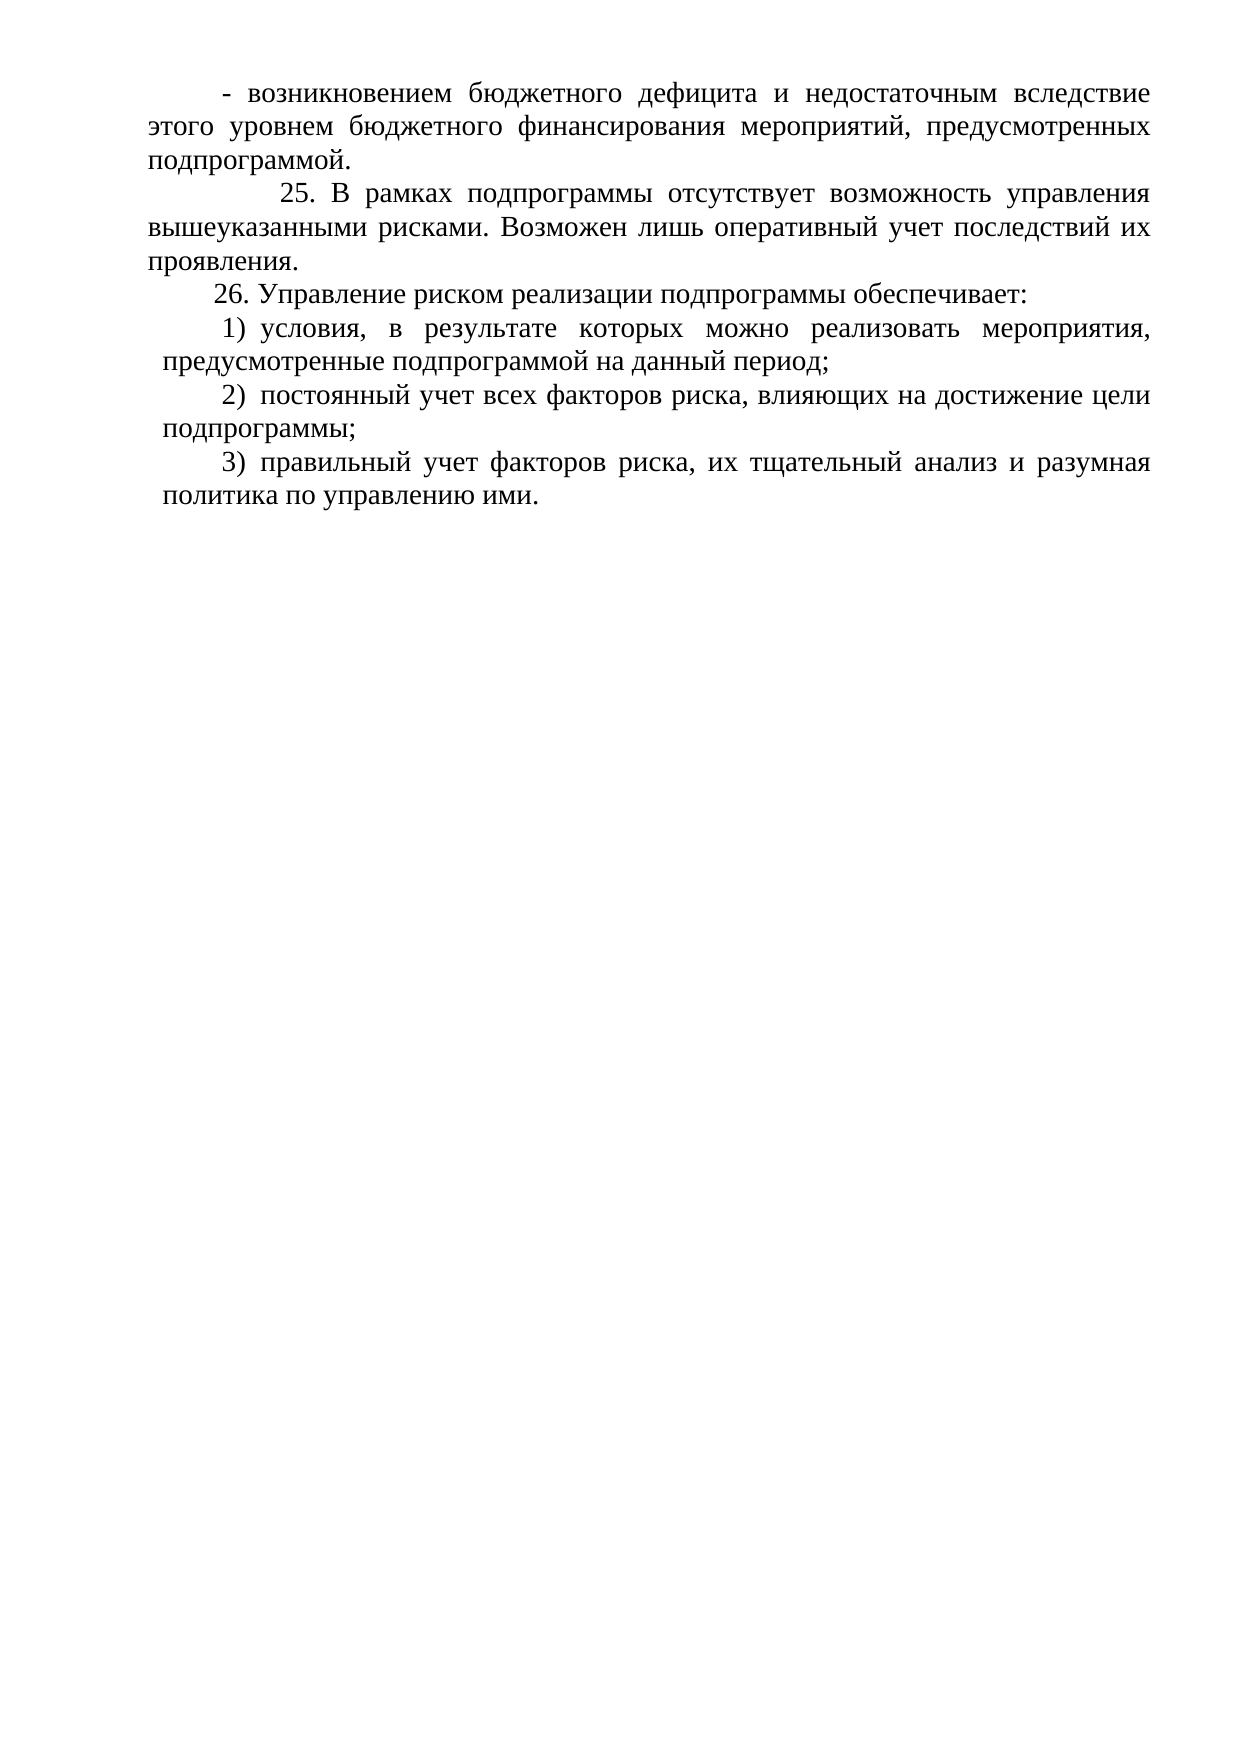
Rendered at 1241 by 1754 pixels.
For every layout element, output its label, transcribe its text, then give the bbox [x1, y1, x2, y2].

list постоянный учет всех факторов риска, влияющих на достижение цели подпрограммы; [162, 377, 1152, 444]
text - возникновением бюджетного дефицита и недостаточным вследствие этого уровнем бюджетного финансирования мероприятий, предусмотренных подпрограммой. [148, 75, 1152, 176]
text 25. В рамках подпрограммы отсутствует возможность управления вышеуказанными рисками. Возможен лишь оперативный учет последствий их проявления. [148, 176, 1152, 276]
list условия, в результате которых можно реализовать мероприятия, предусмотренные подпрограммой на данный период; [162, 310, 1152, 377]
text 26. Управление риском реализации подпрограммы обеспечивает: [148, 276, 1152, 310]
list правильный учет факторов риска, их тщательный анализ и разумная политика по управлению ими. [162, 444, 1152, 511]
